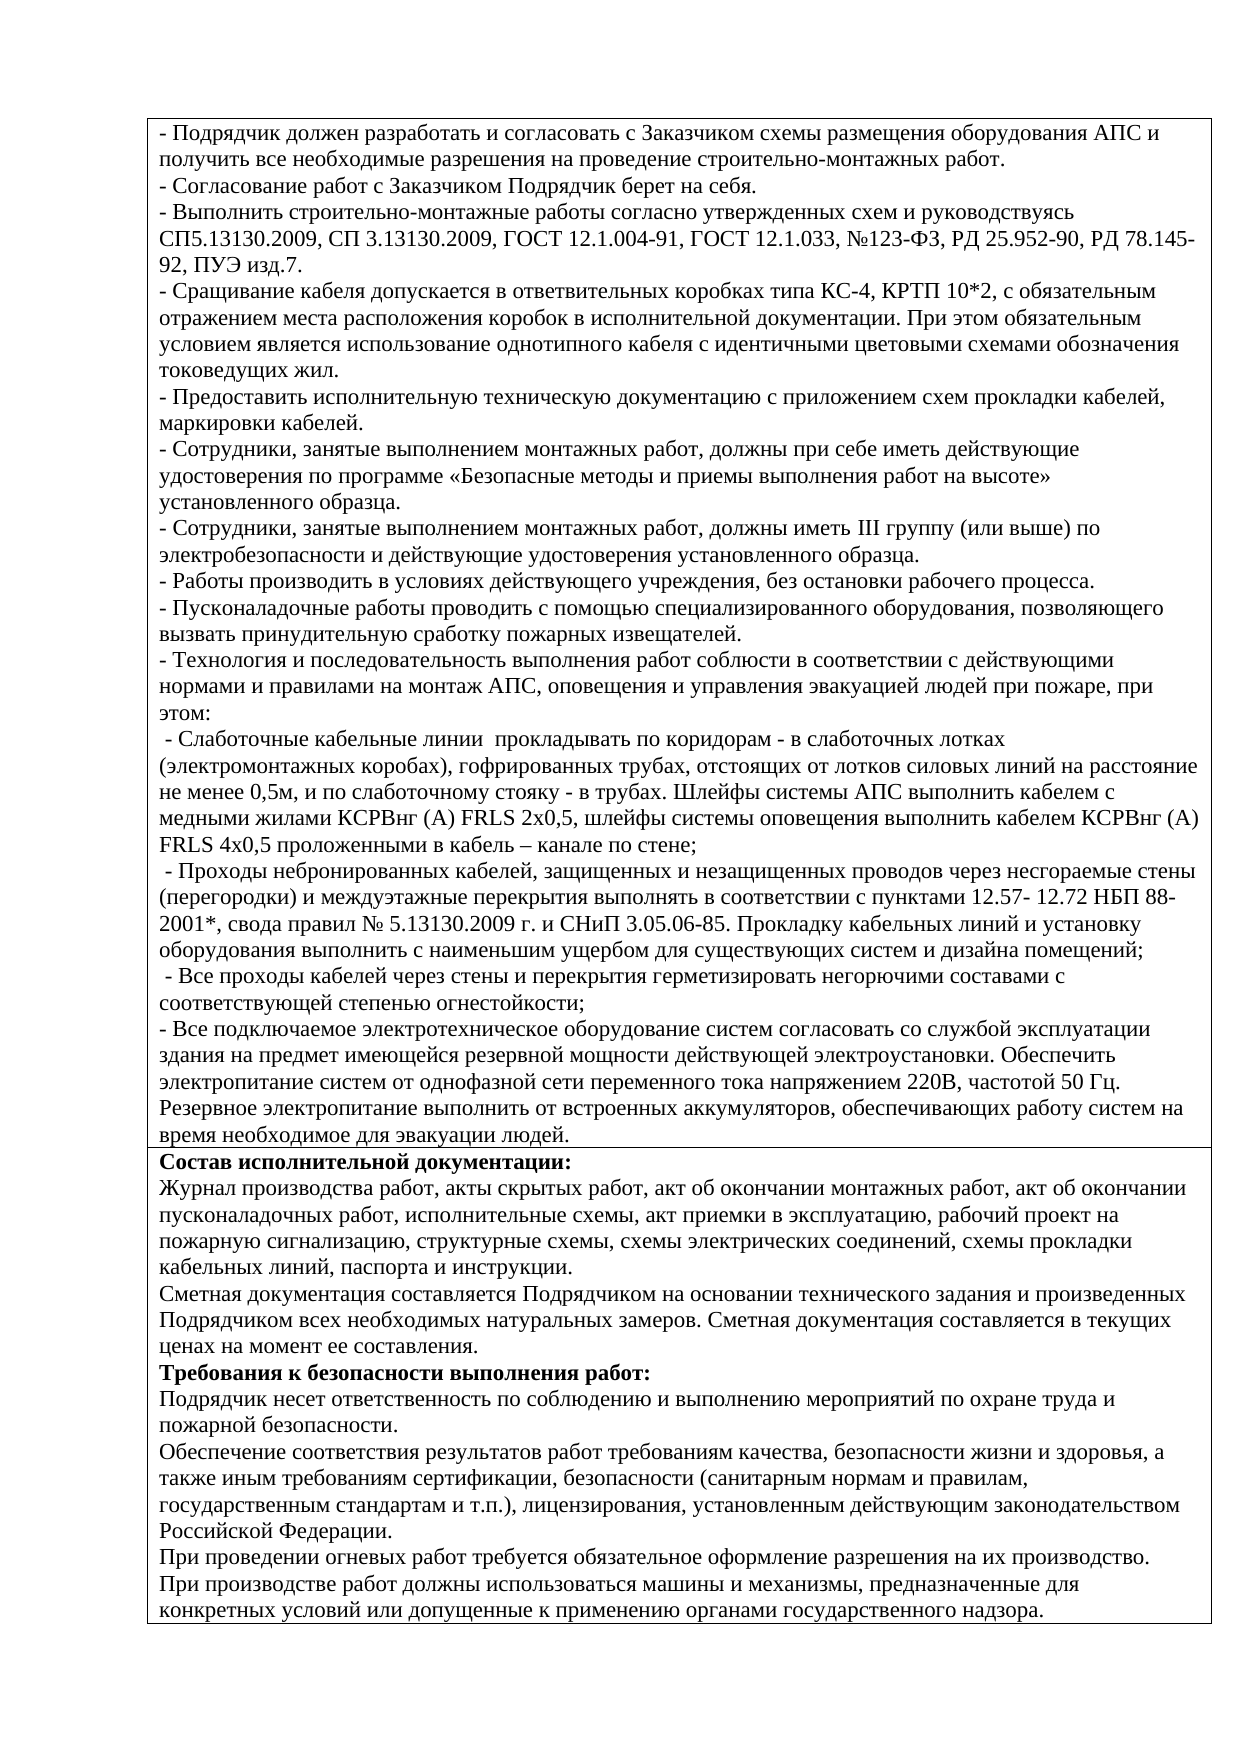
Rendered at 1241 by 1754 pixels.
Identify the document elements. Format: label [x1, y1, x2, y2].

table_cell [148, 119, 1211, 1147]
table_cell [148, 1148, 1211, 1622]
